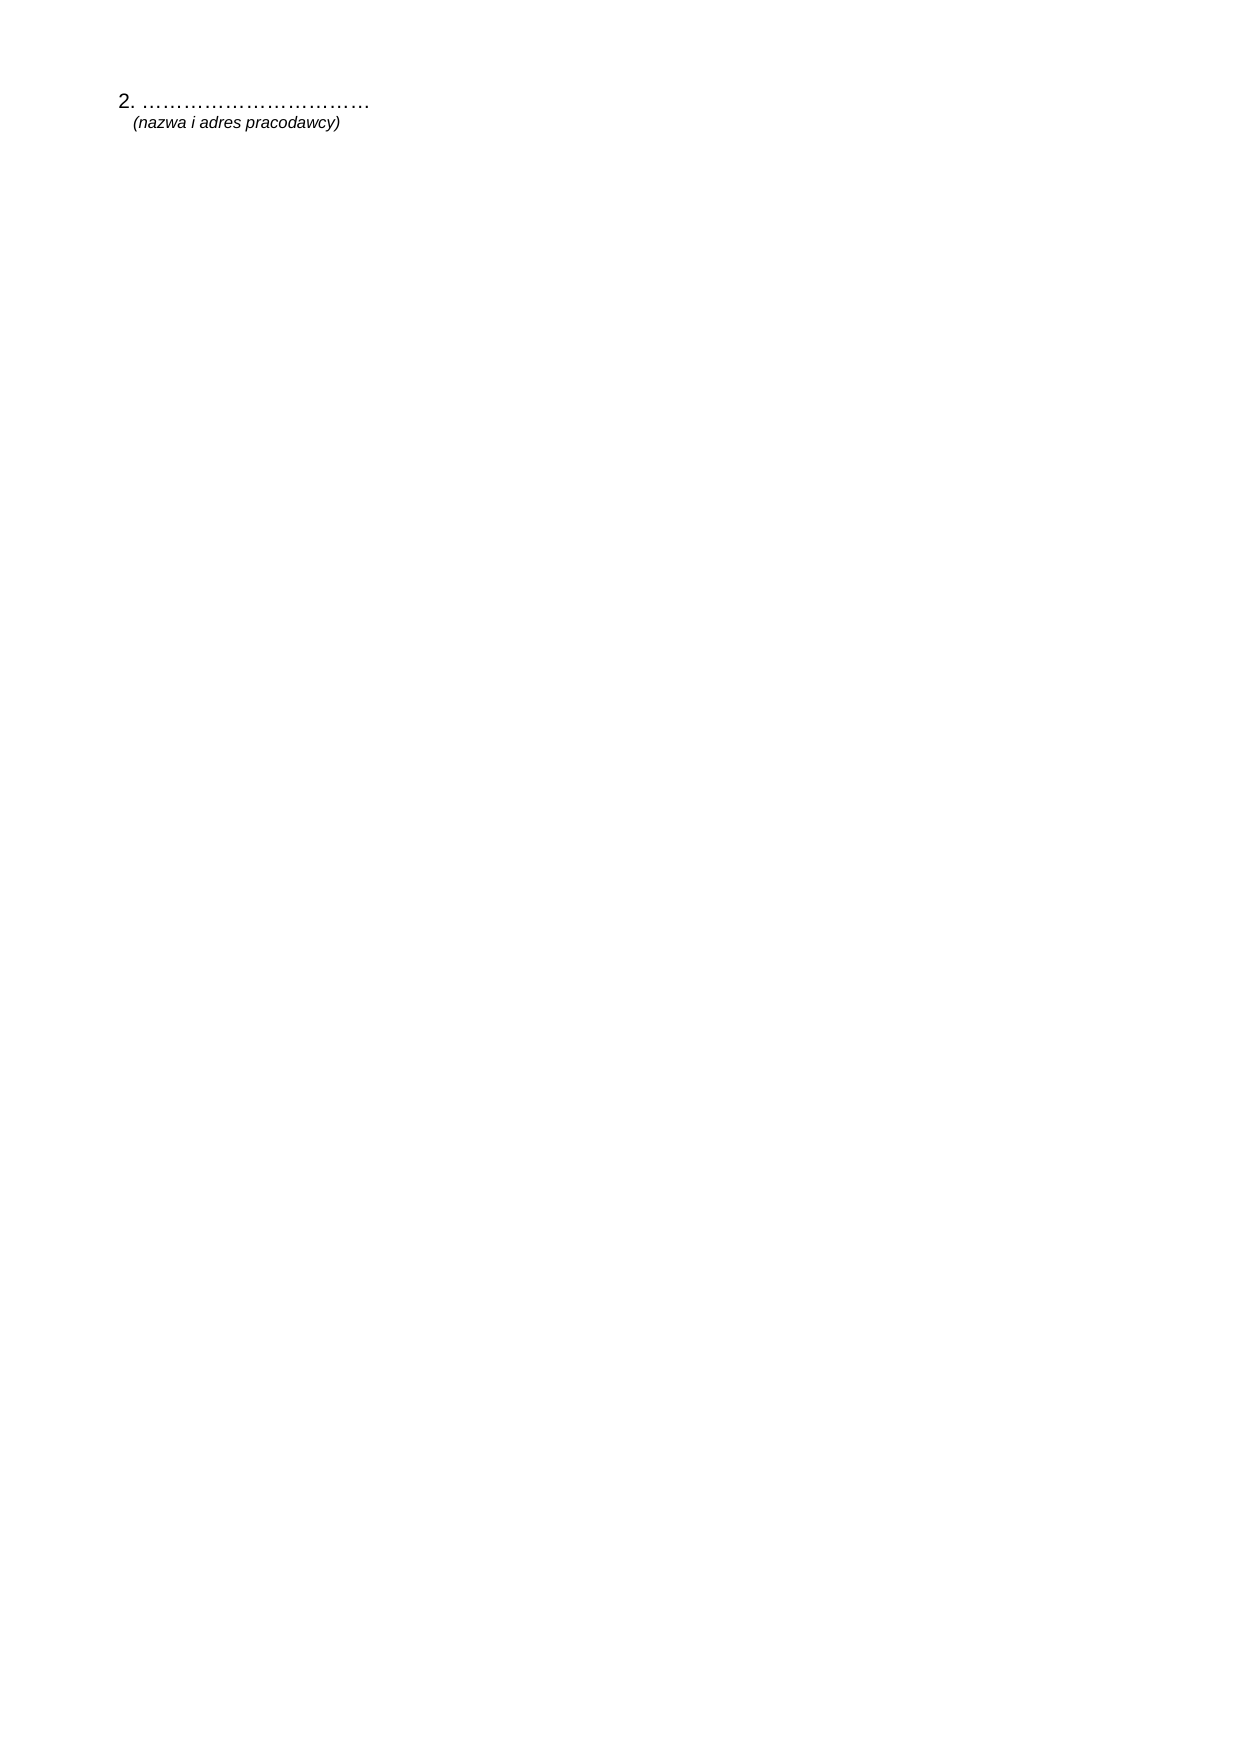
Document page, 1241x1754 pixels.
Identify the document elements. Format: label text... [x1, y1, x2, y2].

text (nazwa i adres pracodawcy) [118, 113, 1122, 132]
text 2. …………………………… [118, 89, 1122, 113]
